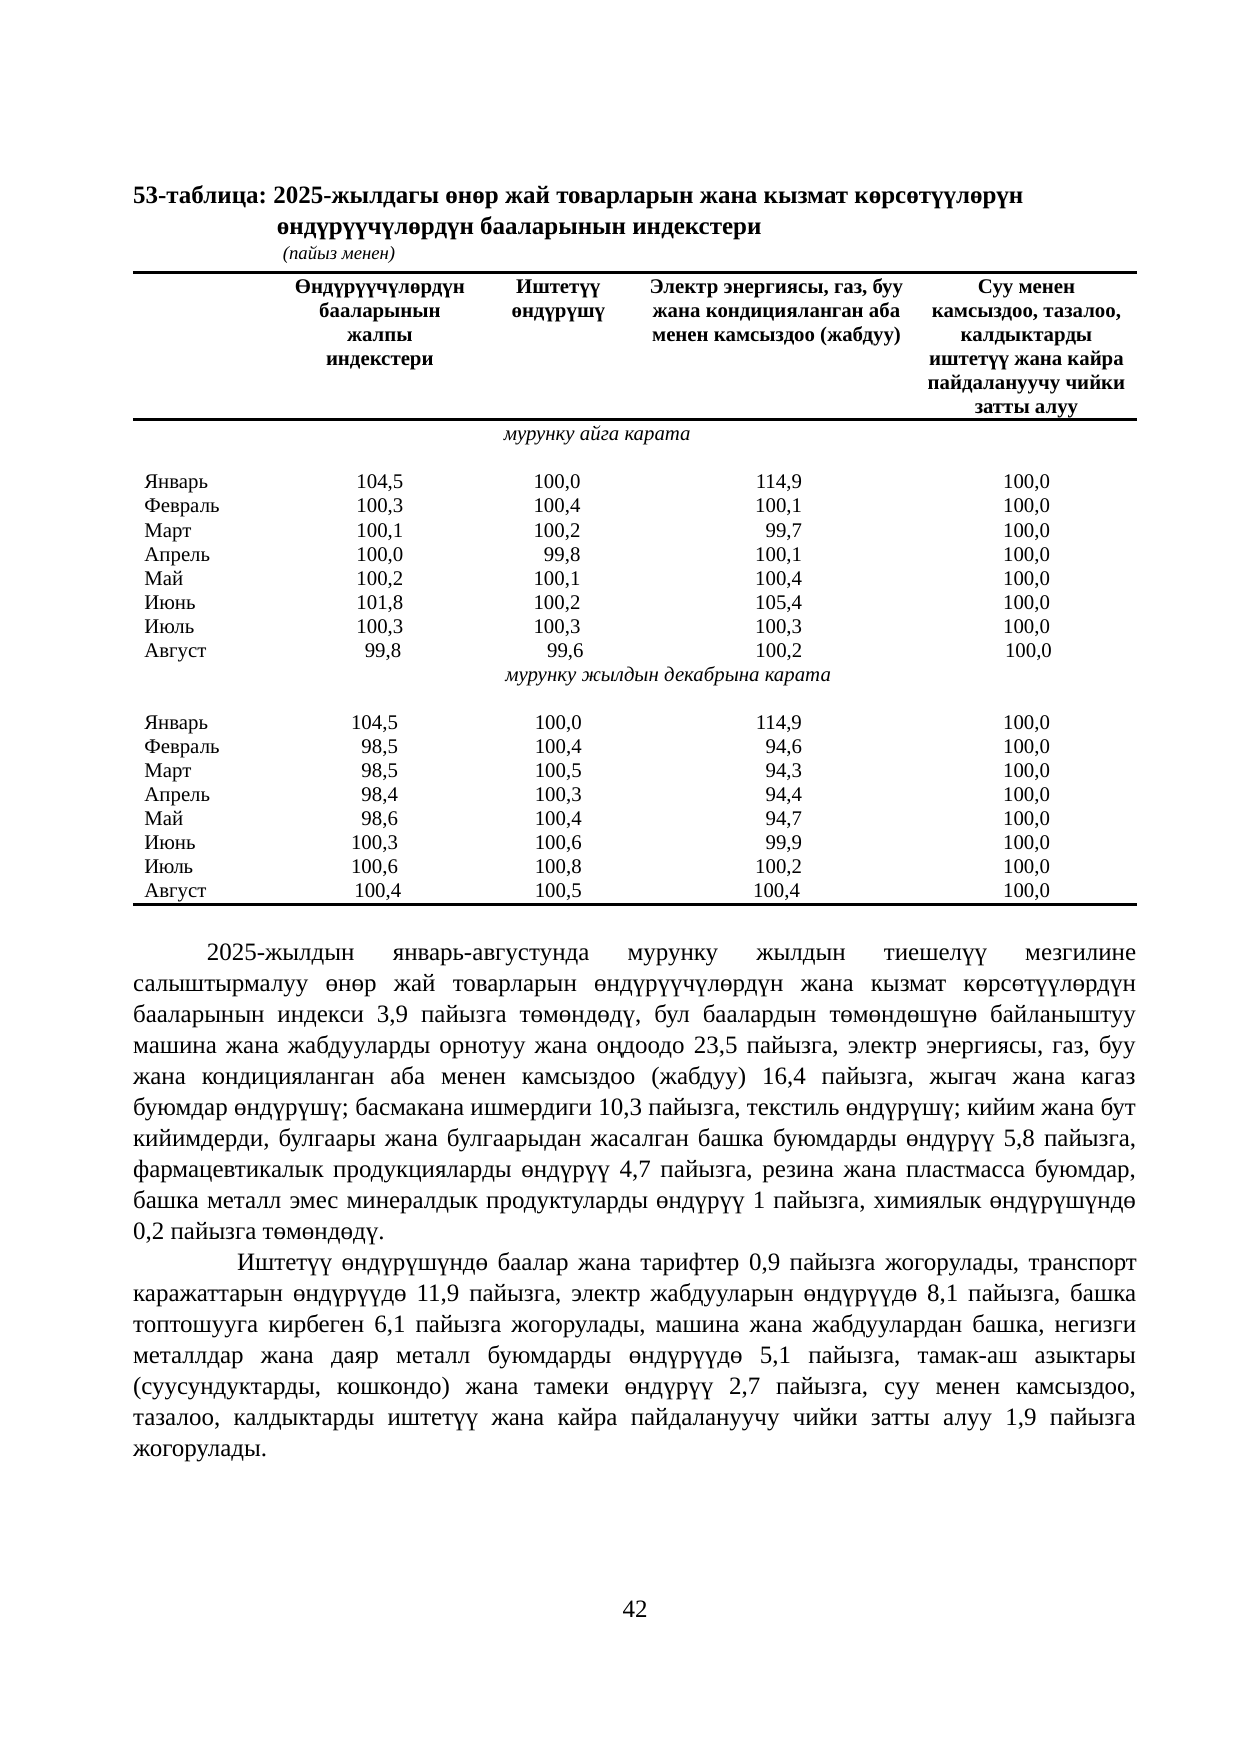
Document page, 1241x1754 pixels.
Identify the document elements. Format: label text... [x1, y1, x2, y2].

text 53-таблица: 2025-жылдагы өнөр жай товарларын жана кызмат көрсөтүүлөрүн [133, 180, 1137, 209]
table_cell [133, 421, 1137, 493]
text өндүрүүчүлөрдүн бааларынын индекстери [133, 211, 1137, 240]
text 2025-жылдын январь-августунда мурунку жылдын тиешелүү мезгилине салыштырмалуу өнөр жай товарларын өндүрүүчүлөрдүн жана кызмат көрсөтүүлөрдүн бааларынын индекси 3,9 пайызга төмөндөдү, бул баалардын төмөндөшүнө байланыштуу машина жана жабдууларды орнотуу жана оңдоодо 23,5 пайызга, электр энергиясы, газ, буу жана кондицияланган аба менен камсыздоо (жабдуу) 16,4 пайызга, жыгач жана кагаз буюмдар өндүрүшү; басмакана ишмердиги 10,3 пайызга, текстиль өндүрүшү; кийим жана бут кийимдерди, булгаары жана булгаарыдан жасалган башка буюмдарды өндүрүү 5,8 пайызга, фармацевтикалык продукцияларды өндүрүү 4,7 пайызга, резина жана пластмасса буюмдар, башка металл эмес минералдык продуктуларды өндүрүү 1 пайызга, химиялык өндүрүшүндө 0,2 пайызга төмөндөдү. [133, 937, 1137, 1245]
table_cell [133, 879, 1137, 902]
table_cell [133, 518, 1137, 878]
text (пайыз менен) [133, 242, 1137, 264]
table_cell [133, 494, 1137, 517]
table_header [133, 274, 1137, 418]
text Иштетүү өндүрүшүндө баалар жана тарифтер 0,9 пайызга жогорулады, транспорт каражаттарын өндүрүүдө 11,9 пайызга, электр жабдууларын өндүрүүдө 8,1 пайызга, башка топтошууга кирбеген 6,1 пайызга жогорулады, машина жана жабдуулардан башка, негизги металлдар жана даяр металл буюмдарды өндүрүүдө 5,1 пайызга, тамак-аш азыктары (суусундуктарды, кошкондо) жана тамеки өндүрүү 2,7 пайызга, суу менен камсыздоо, тазалоо, калдыктарды иштетүү жана кайра пайдалануучу чийки затты алуу 1,9 пайызга жогорулады. [133, 1247, 1137, 1462]
